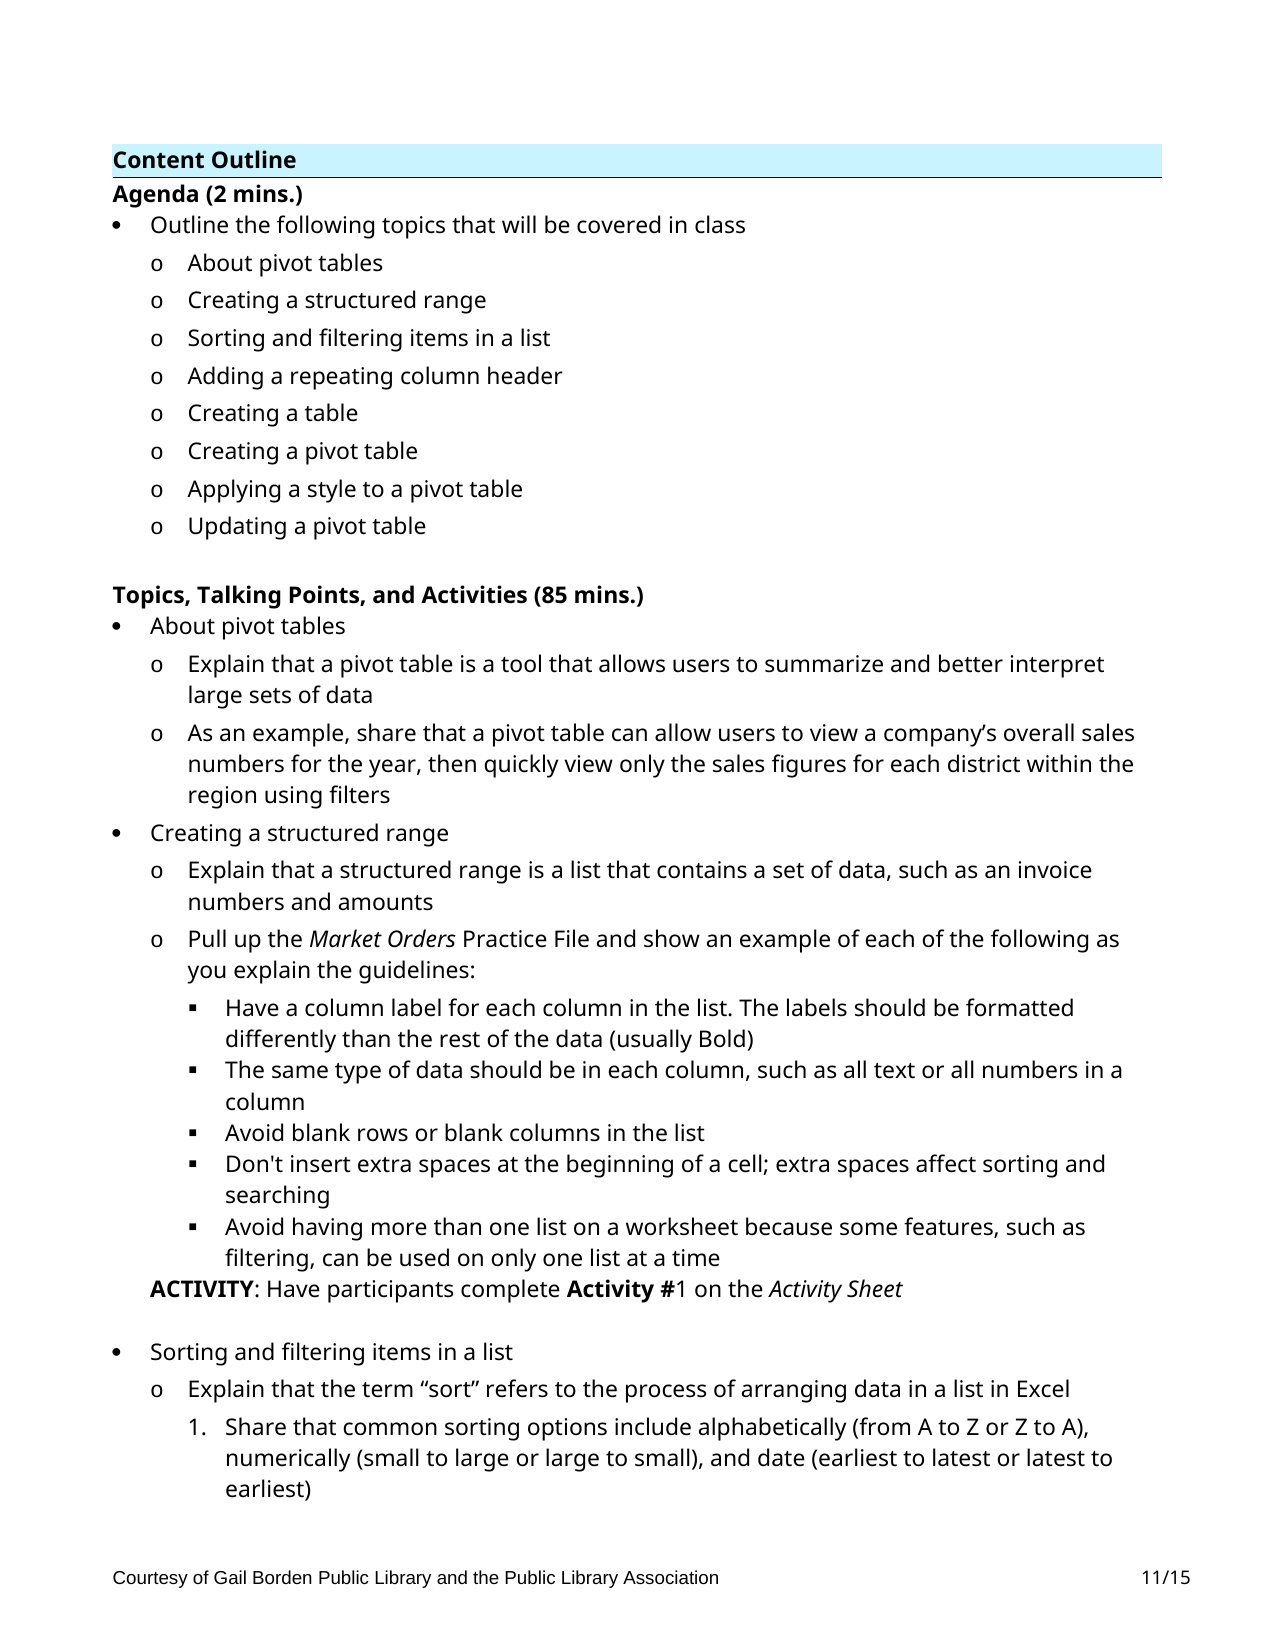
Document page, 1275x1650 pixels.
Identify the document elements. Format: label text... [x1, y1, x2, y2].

list Share that common sorting options include alphabetically (from A to Z or Z to A), numerically (small to large or large to small), and date (earliest to latest or latest to earliest) [187, 1411, 1162, 1504]
list Creating a structured range [112, 817, 1162, 848]
text Agenda (2 mins.) [112, 178, 1162, 209]
list About pivot tables [150, 247, 1162, 278]
list As an example, share that a pivot table can allow users to view a company’s overall sales numbers for the year, then quickly view only the sales figures for each district within the region using filters [150, 717, 1162, 810]
list Explain that the term “sort” refers to the process of arranging data in a list in Excel [150, 1373, 1162, 1404]
text ACTIVITY: Have participants complete Activity #1 on the Activity Sheet [150, 1273, 1162, 1304]
list Avoid blank rows or blank columns in the list [187, 1117, 1162, 1148]
list Sorting and filtering items in a list [112, 1336, 1162, 1367]
list Adding a repeating column header [150, 360, 1162, 391]
list Outline the following topics that will be covered in class [112, 209, 1162, 241]
list Avoid having more than one list on a worksheet because some features, such as filtering, can be used on only one list at a time [187, 1211, 1162, 1273]
list Explain that a structured range is a list that contains a set of data, such as an invoice numbers and amounts [150, 854, 1162, 917]
list Updating a pivot table [150, 510, 1162, 541]
list Don't insert extra spaces at the beginning of a cell; extra spaces affect sorting and searching [187, 1148, 1162, 1211]
list The same type of data should be in each column, such as all text or all numbers in a column [187, 1054, 1162, 1117]
list Creating a table [150, 397, 1162, 429]
list About pivot tables [112, 610, 1162, 641]
list Have a column label for each column in the list. The labels should be formatted differently than the rest of the data (usually Bold) [187, 992, 1162, 1054]
list Applying a style to a pivot table [150, 472, 1162, 504]
list Pull up the Market Orders Practice File and show an example of each of the following as you explain the guidelines: [150, 923, 1162, 986]
list Explain that a pivot table is a tool that allows users to summarize and better interpret large sets of data [150, 648, 1162, 710]
list Creating a structured range [150, 284, 1162, 316]
text Topics, Talking Points, and Activities (85 mins.) [112, 579, 1162, 610]
list Creating a pivot table [150, 435, 1162, 466]
text Content Outline [112, 144, 1162, 178]
list Sorting and filtering items in a list [150, 322, 1162, 353]
